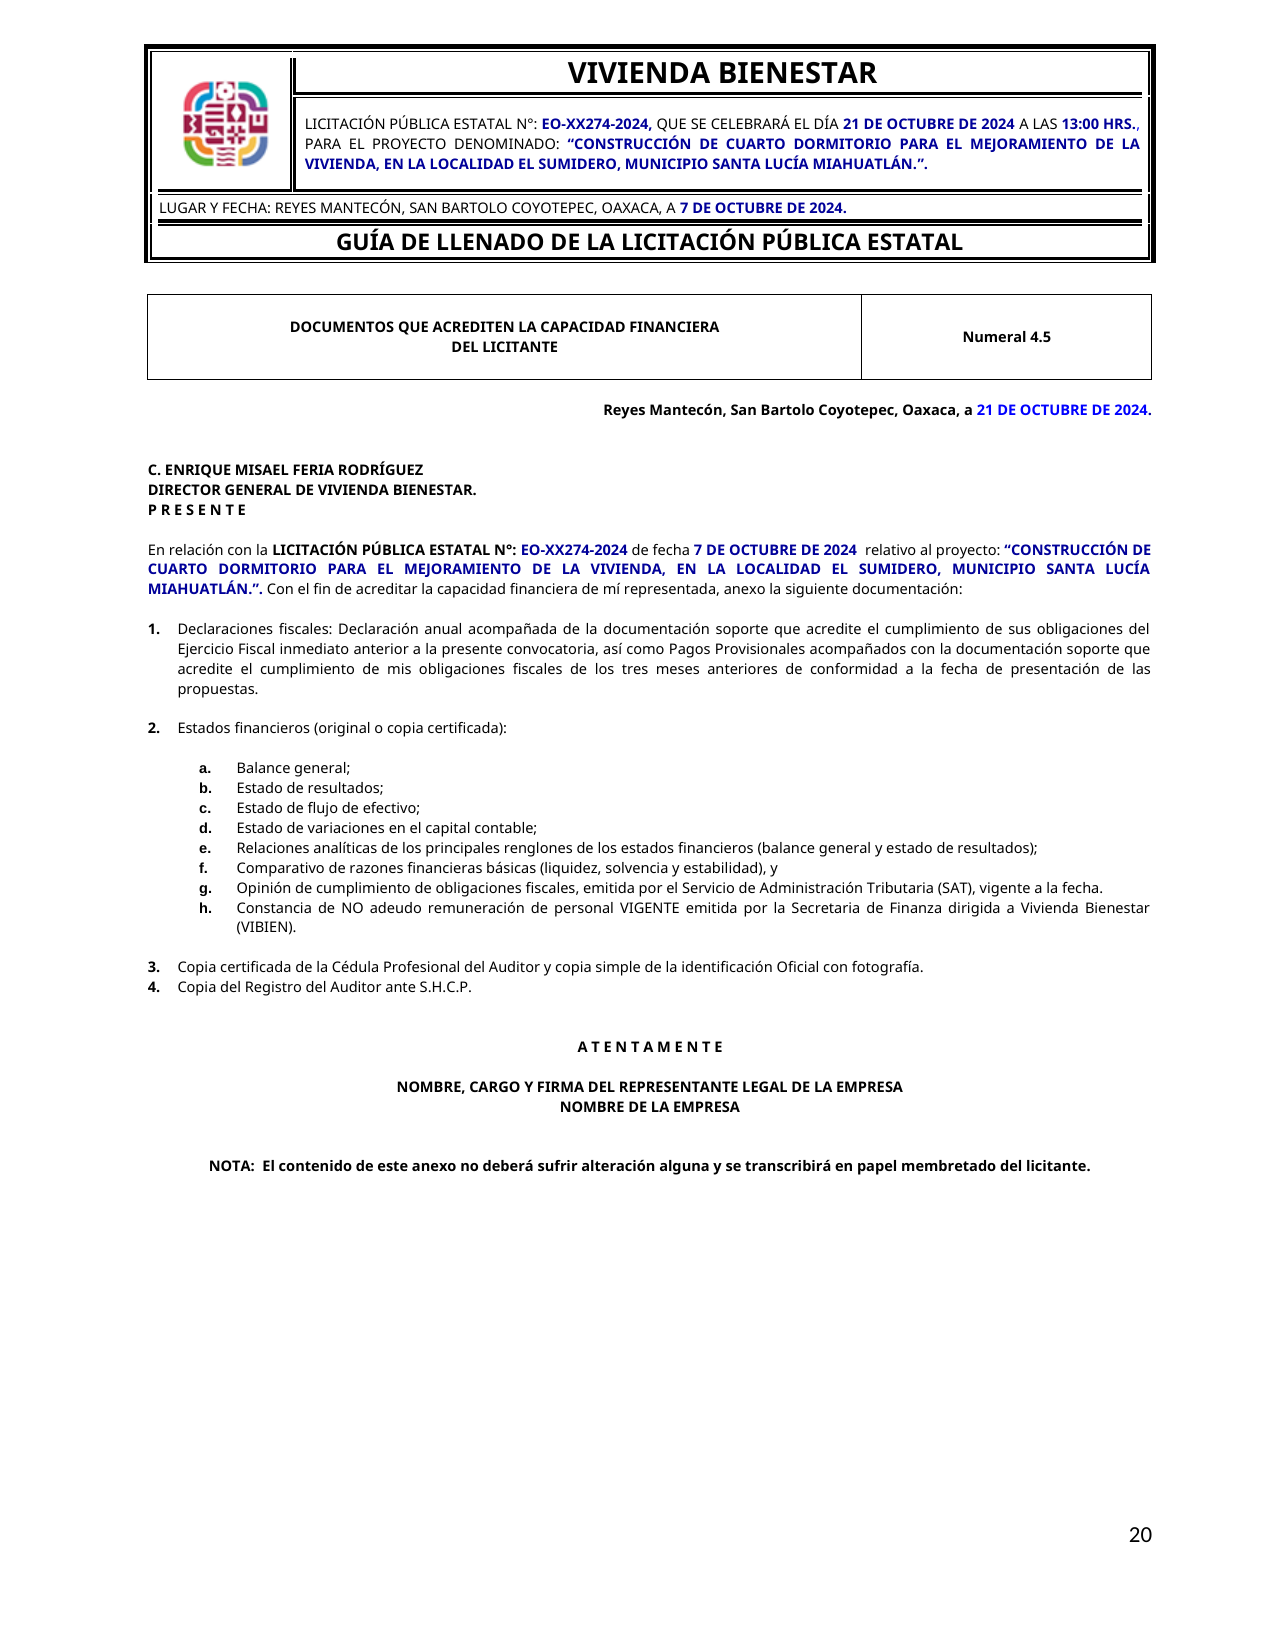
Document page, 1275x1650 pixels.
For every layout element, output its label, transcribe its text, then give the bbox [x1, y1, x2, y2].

text NOTA: El contenido de este anexo no deberá sufrir alteración alguna y se transcribirá en papel membretado del licitante. [148, 1156, 1152, 1176]
table_header Numeral 4.5 [862, 295, 1151, 379]
text Reyes Mantecón, San Bartolo Coyotepec, Oaxaca, a 21 DE OCTUBRE DE 2024. [0, 400, 1152, 420]
list Opinión de cumplimiento de obligaciones fiscales, emitida por el Servicio de Administración Tributaria (SAT), vigente a la fecha. [199, 877, 1152, 897]
list Copia del Registro del Auditor ante S.H.C.P. [148, 977, 1152, 997]
list Copia certificada de la Cédula Profesional del Auditor y copia simple de la identificación Oficial con fotografía. [148, 957, 1152, 977]
list Estado de variaciones en el capital contable; [199, 818, 1152, 838]
text C. ENRIQUE MISAEL FERIA RODRÍGUEZ [148, 460, 1152, 479]
list Comparativo de razones financieras básicas (liquidez, solvencia y estabilidad), y [199, 858, 1152, 877]
list Estado de flujo de efectivo; [199, 798, 1152, 818]
text A T E N T A M E N T E [148, 1037, 1152, 1057]
text En relación con la LICITACIÓN PÚBLICA ESTATAL N°: EO-XX274-2024 de fecha 7 DE OCTUBRE DE 2024 relativo al proyecto: “CONSTRUCCIÓN DE CUARTO DORMITORIO PARA EL MEJORAMIENTO DE LA VIVIENDA, EN LA LOCALIDAD EL SUMIDERO, MUNICIPIO SANTA LUCÍA MIAHUATLÁN.”. Con el fin de acreditar la capacidad financiera de mí representada, anexo la siguiente documentación: [148, 539, 1152, 599]
text DIRECTOR GENERAL DE VIVIENDA BIENESTAR. [148, 479, 1152, 499]
list Constancia de NO adeudo remuneración de personal VIGENTE emitida por la Secretaria de Finanza dirigida a Vivienda Bienestar (VIBIEN). [199, 897, 1152, 937]
table_header DOCUMENTOS QUE ACREDITEN LA CAPACIDAD FINANCIERA DEL LICITANTE [148, 295, 861, 379]
list Declaraciones fiscales: Declaración anual acompañada de la documentación soporte que acredite el cumplimiento de sus obligaciones del Ejercicio Fiscal inmediato anterior a la presente convocatoria, así como Pagos Provisionales acompañados con la documentación soporte que acredite el cumplimiento de mis obligaciones fiscales de los tres meses anteriores de conformidad a la fecha de presentación de las propuestas. [148, 619, 1152, 698]
text NOMBRE, CARGO Y FIRMA DEL REPRESENTANTE LEGAL DE LA EMPRESA [148, 1076, 1152, 1096]
list Balance general; [199, 758, 1152, 778]
list Estado de resultados; [199, 778, 1152, 798]
picture [172, 73, 279, 172]
list Relaciones analíticas de los principales renglones de los estados financieros (balance general y estado de resultados); [199, 838, 1152, 858]
list Estados financieros (original o copia certificada): [148, 718, 1152, 738]
text P R E S E N T E [148, 499, 1152, 519]
text NOMBRE DE LA EMPRESA [148, 1096, 1152, 1116]
